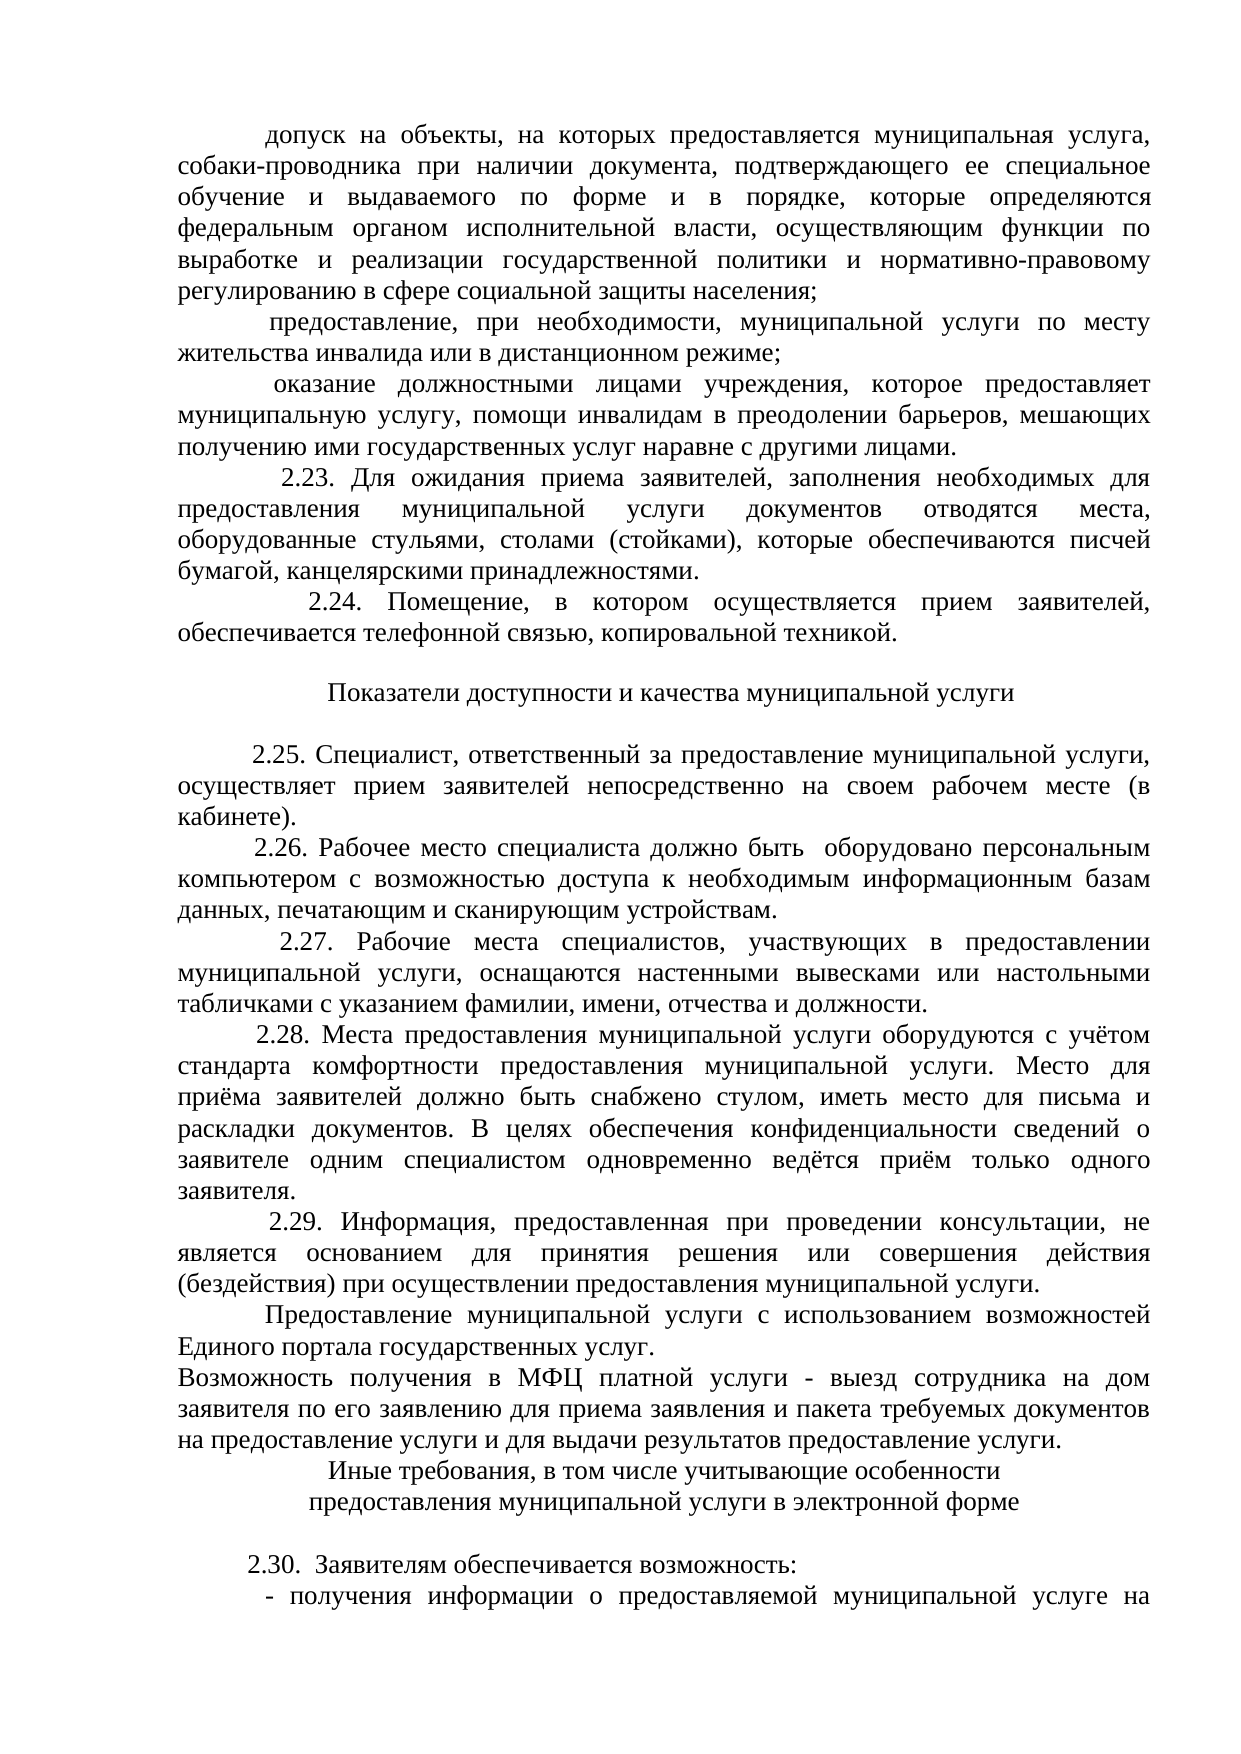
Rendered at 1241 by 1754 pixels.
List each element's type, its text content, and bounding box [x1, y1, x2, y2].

text предоставления муниципальной услуги в электронной форме [177, 1485, 1152, 1517]
text 2.29. Информация, предоставленная при проведении консультации, не является основанием для принятия решения или совершения действия (бездействия) при осуществлении предоставления муниципальной услуги. [177, 1205, 1152, 1298]
text 2.25. Специалист, ответственный за предоставление муниципальной услуги, осуществляет прием заявителей непосредственно на своем рабочем месте (в кабинете). [177, 738, 1152, 831]
text 2.26. Рабочее место специалиста должно быть оборудовано персональным компьютером с возможностью доступа к необходимым информационным базам данных, печатающим и сканирующим устройствам. [177, 831, 1152, 925]
text Показатели доступности и качества муниципальной услуги [177, 676, 1152, 707]
text 2.28. Места предоставления муниципальной услуги оборудуются с учётом стандарта комфортности предоставления муниципальной услуги. Место для приёма заявителей должно быть снабжено стулом, иметь место для письма и раскладки документов. В целях обеспечения конфиденциальности сведений о заявителе одним специалистом одновременно ведётся приём только одного заявителя. [177, 1018, 1152, 1205]
text допуск на объекты, на которых предоставляется муниципальная услуга, собаки-проводника при наличии документа, подтверждающего ее специальное обучение и выдаваемого по форме и в порядке, которые определяются федеральным органом исполнительной власти, осуществляющим функции по выработке и реализации государственной политики и нормативно-правовому регулированию в сфере социальной защиты населения; [177, 118, 1152, 305]
text 2.24. Помещение, в котором осуществляется прием заявителей, обеспечивается телефонной связью, копировальной техникой. [177, 585, 1152, 648]
text 2.30. Заявителям обеспечивается возможность: [177, 1548, 1152, 1579]
text Возможность получения в МФЦ платной услуги - выезд сотрудника на дом заявителя по его заявлению для приема заявления и пакета требуемых документов на предоставление услуги и для выдачи результатов предоставление услуги. [177, 1361, 1152, 1454]
text предоставление, при необходимости, муниципальной услуги по месту жительства инвалида или в дистанционном режиме; [177, 305, 1152, 367]
text 2.27. Рабочие места специалистов, участвующих в предоставлении муниципальной услуги, оснащаются настенными вывесками или настольными табличками с указанием фамилии, имени, отчества и должности. [177, 925, 1152, 1018]
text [177, 1579, 1152, 1610]
text 2.23. Для ожидания приема заявителей, заполнения необходимых для предоставления муниципальной услуги документов отводятся места, оборудованные стульями, столами (стойками), которые обеспечиваются писчей бумагой, канцелярскими принадлежностями. [177, 461, 1152, 585]
text Предоставление муниципальной услуги с использованием возможностей Единого портала государственных услуг. [177, 1298, 1152, 1361]
text оказание должностными лицами учреждения, которое предоставляет муниципальную услугу, помощи инвалидам в преодолении барьеров, мешающих получению ими государственных услуг наравне с другими лицами. [177, 367, 1152, 461]
text Иные требования, в том числе учитывающие особенности [177, 1454, 1152, 1485]
